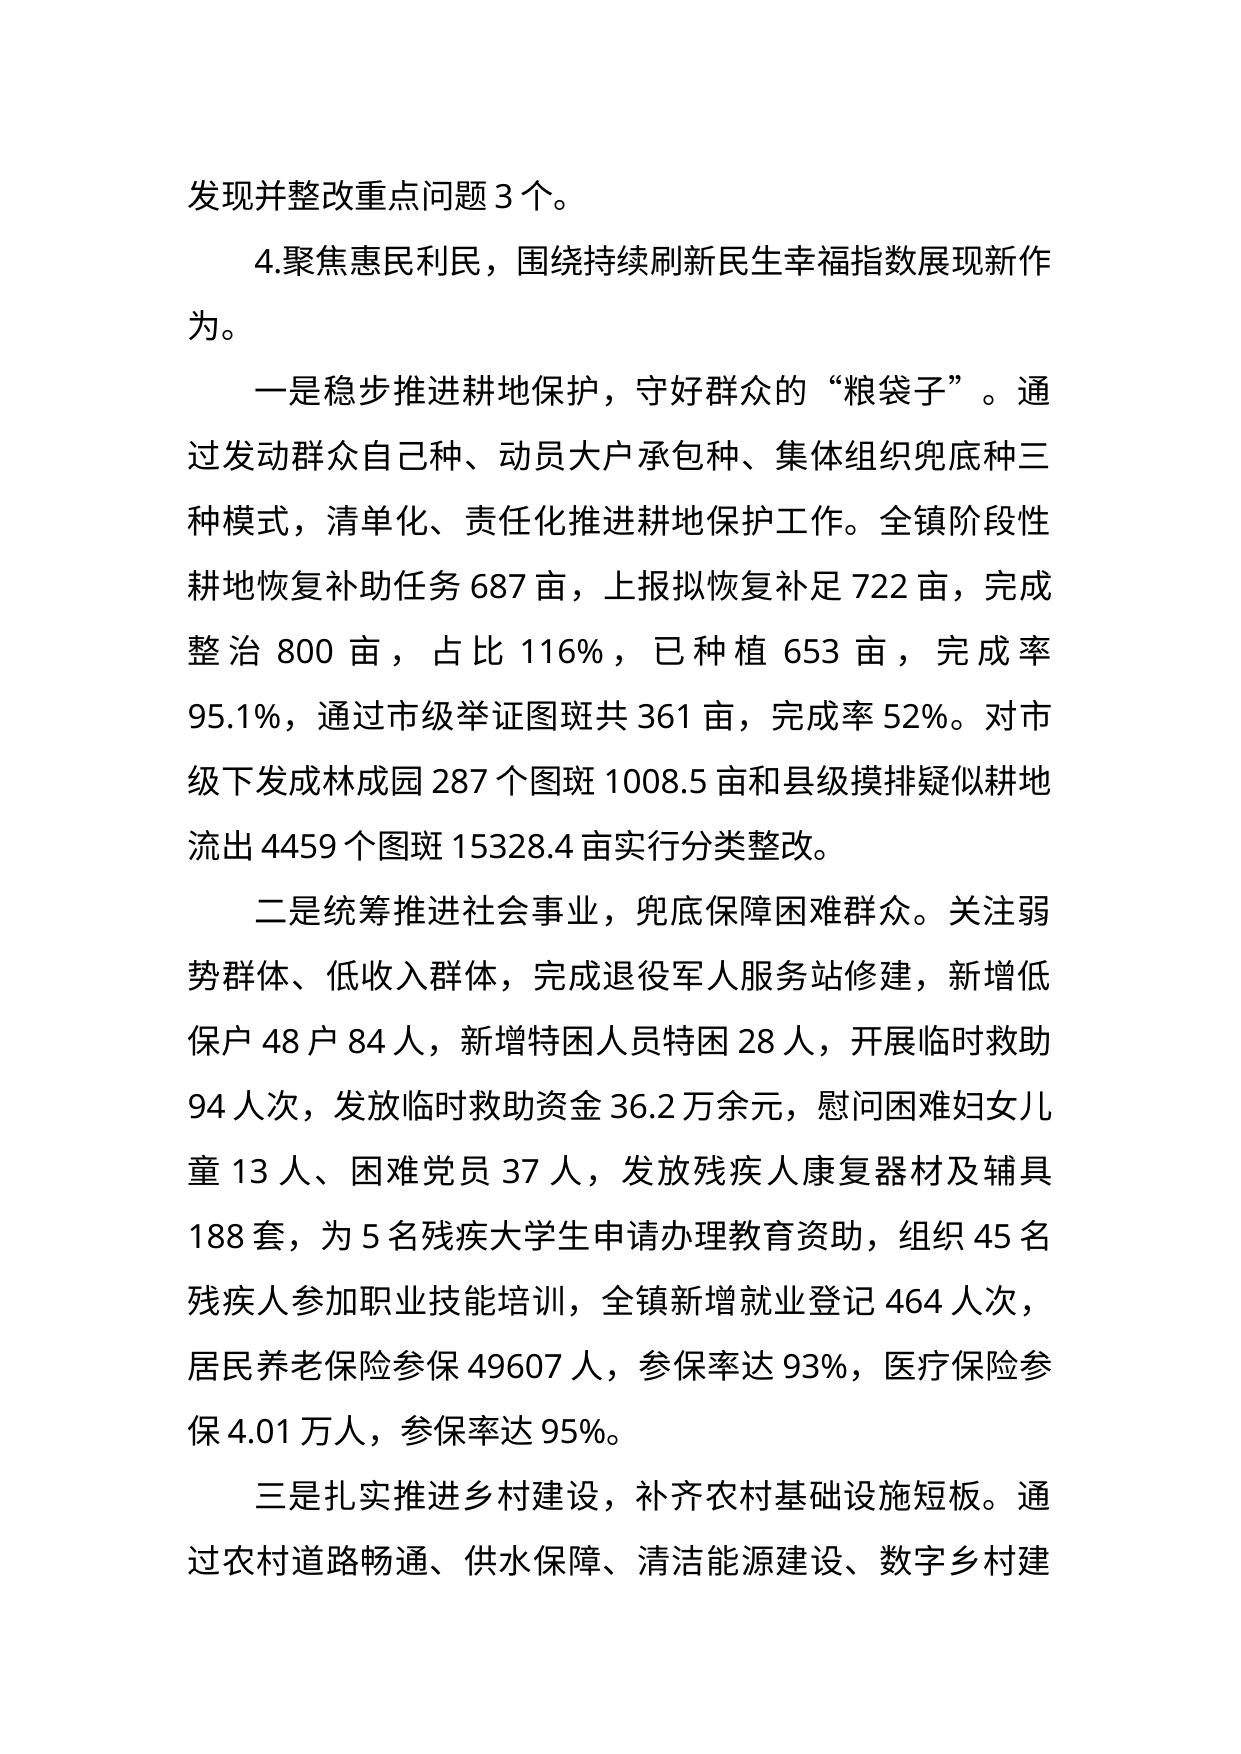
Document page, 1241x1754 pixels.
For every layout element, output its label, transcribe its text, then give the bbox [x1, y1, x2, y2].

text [187, 162, 1053, 227]
text 一是稳步推进耕地保护，守好群众的“粮袋子”。通过发动群众自己种、动员大户承包种、集体组织兜底种三种模式，清单化、责任化推进耕地保护工作。全镇阶段性耕地恢复补助任务687亩，上报拟恢复补足722亩，完成整治800亩，占比116%，已种植653亩，完成率95.1%，通过市级举证图斑共361亩，完成率52%。对市级下发成林成园287个图斑1008.5亩和县级摸排疑似耕地流出4459个图斑15328.4亩实行分类整改。 [187, 357, 1053, 877]
text 二是统筹推进社会事业，兜底保障困难群众。关注弱势群体、低收入群体，完成退役军人服务站修建，新增低保户48户84人，新增特困人员特困28人，开展临时救助94人次，发放临时救助资金36.2万余元，慰问困难妇女儿童13人、困难党员37人，发放残疾人康复器材及辅具188套，为5名残疾大学生申请办理教育资助，组织45名残疾人参加职业技能培训，全镇新增就业登记464人次，居民养老保险参保49607人，参保率达93%，医疗保险参保4.01万人，参保率达95%。 [187, 877, 1053, 1462]
text 4.聚焦惠民利民，围绕持续刷新民生幸福指数展现新作为。 [187, 227, 1053, 357]
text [187, 1462, 1053, 1592]
